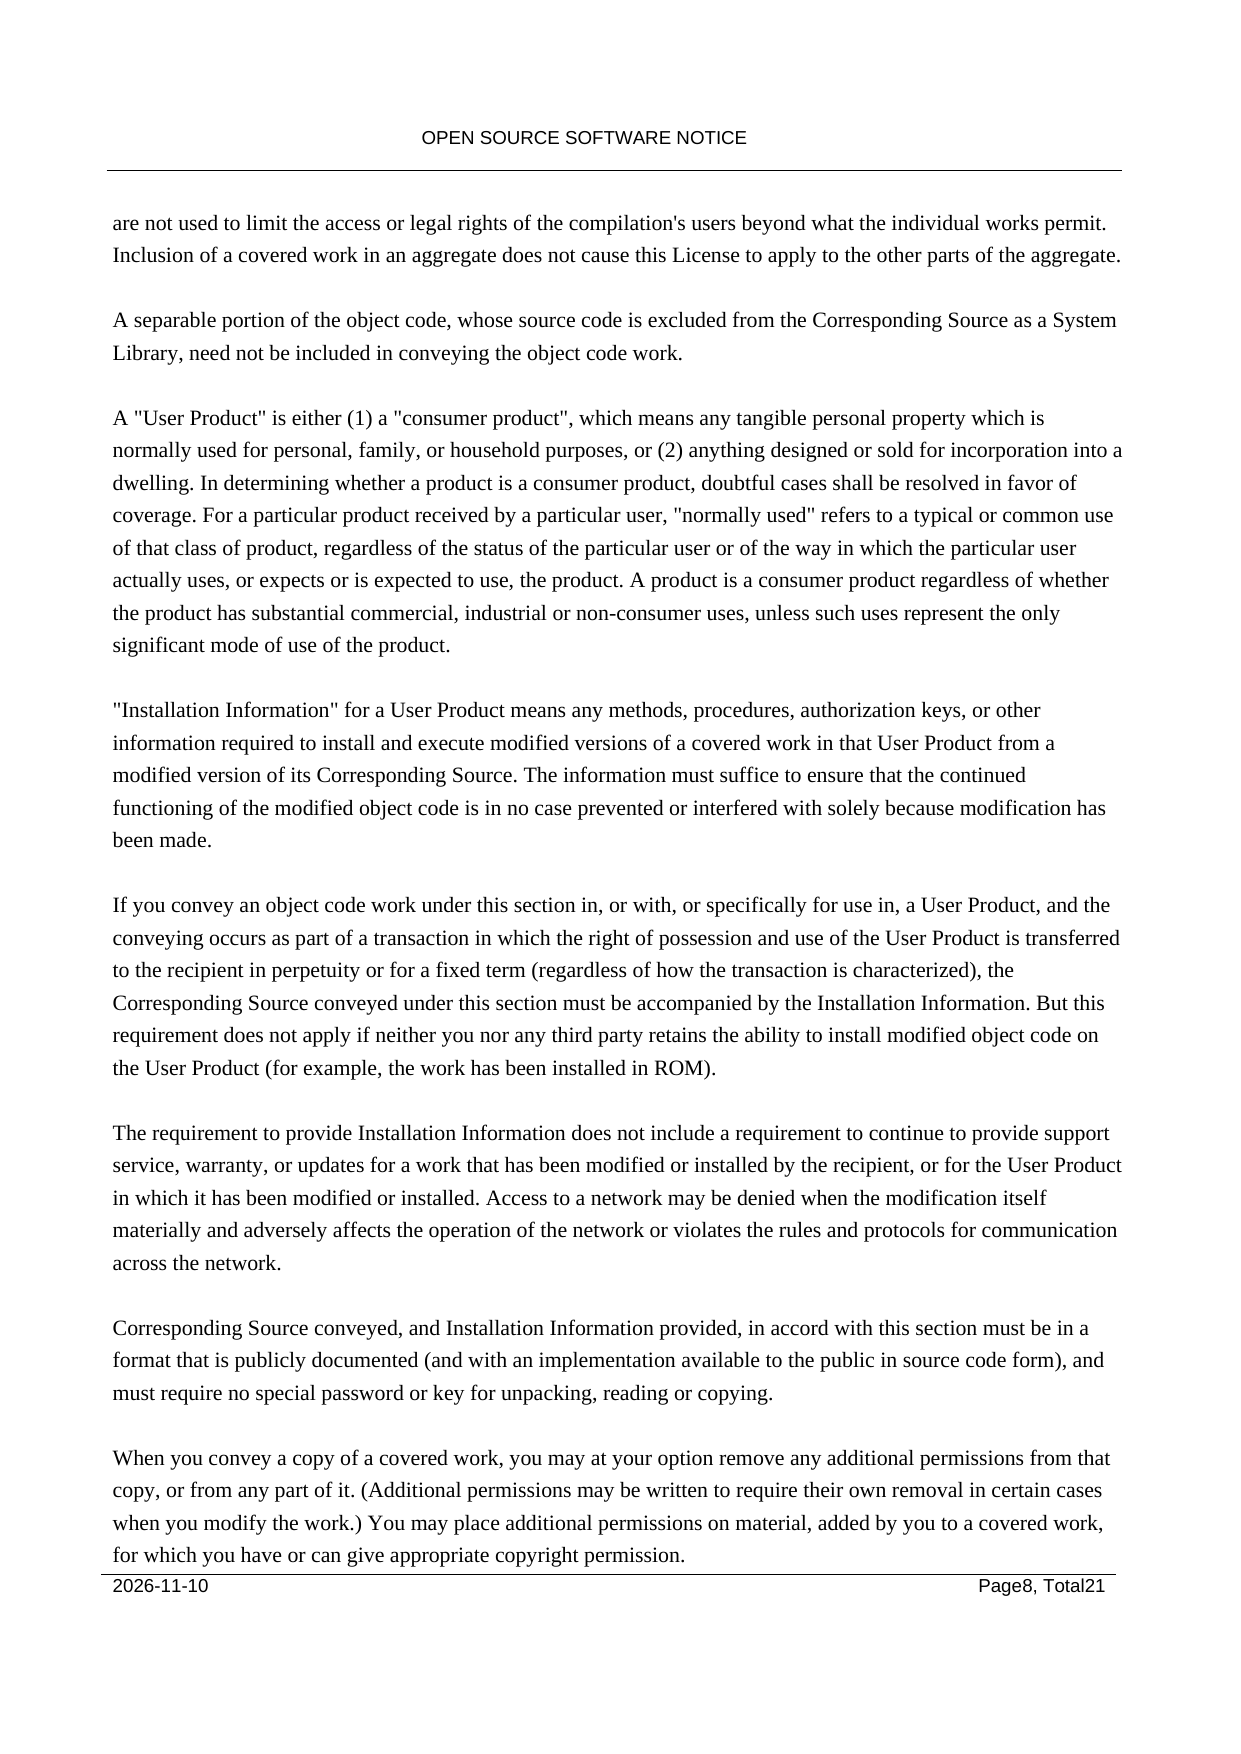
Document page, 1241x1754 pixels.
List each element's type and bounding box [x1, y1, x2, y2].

text [112, 206, 1128, 1571]
